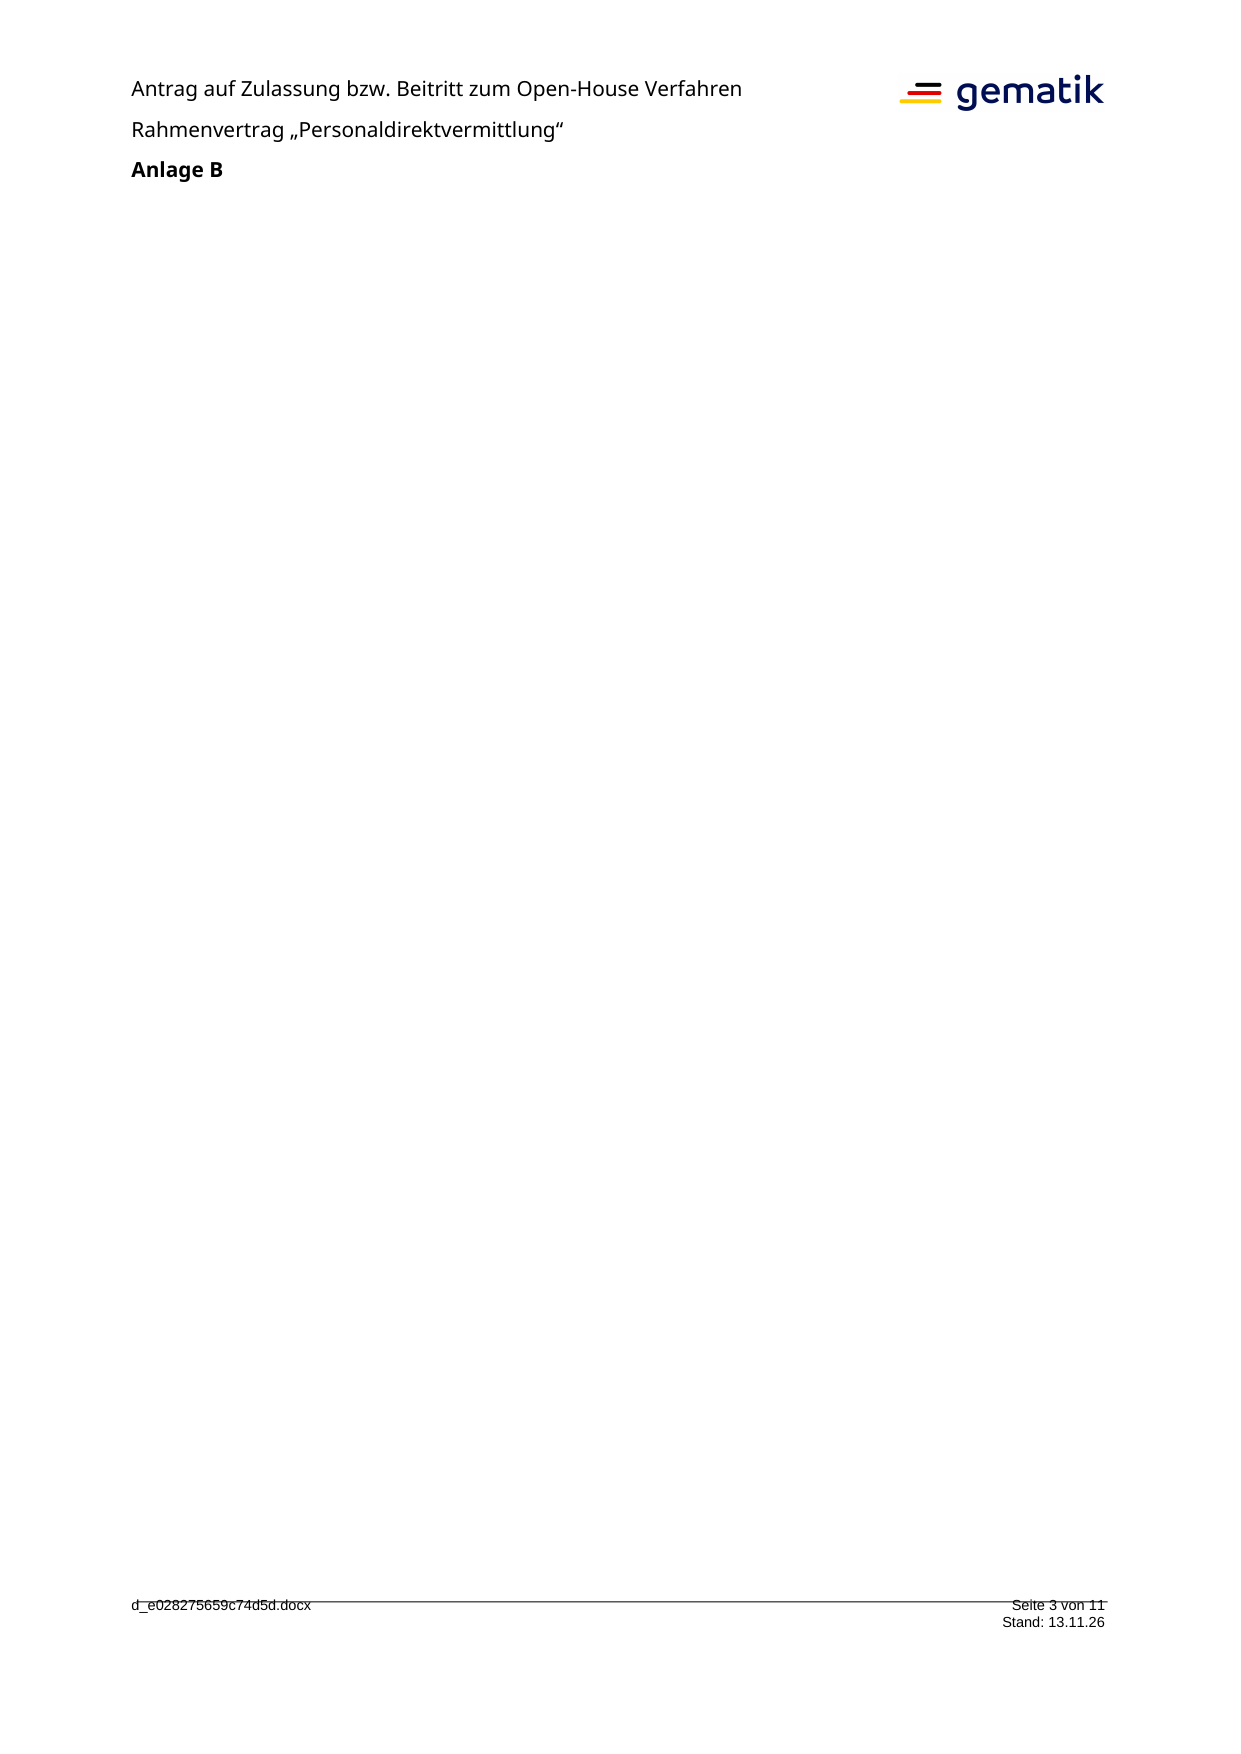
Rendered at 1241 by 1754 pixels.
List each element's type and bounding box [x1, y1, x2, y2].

picture [898, 73, 1105, 112]
